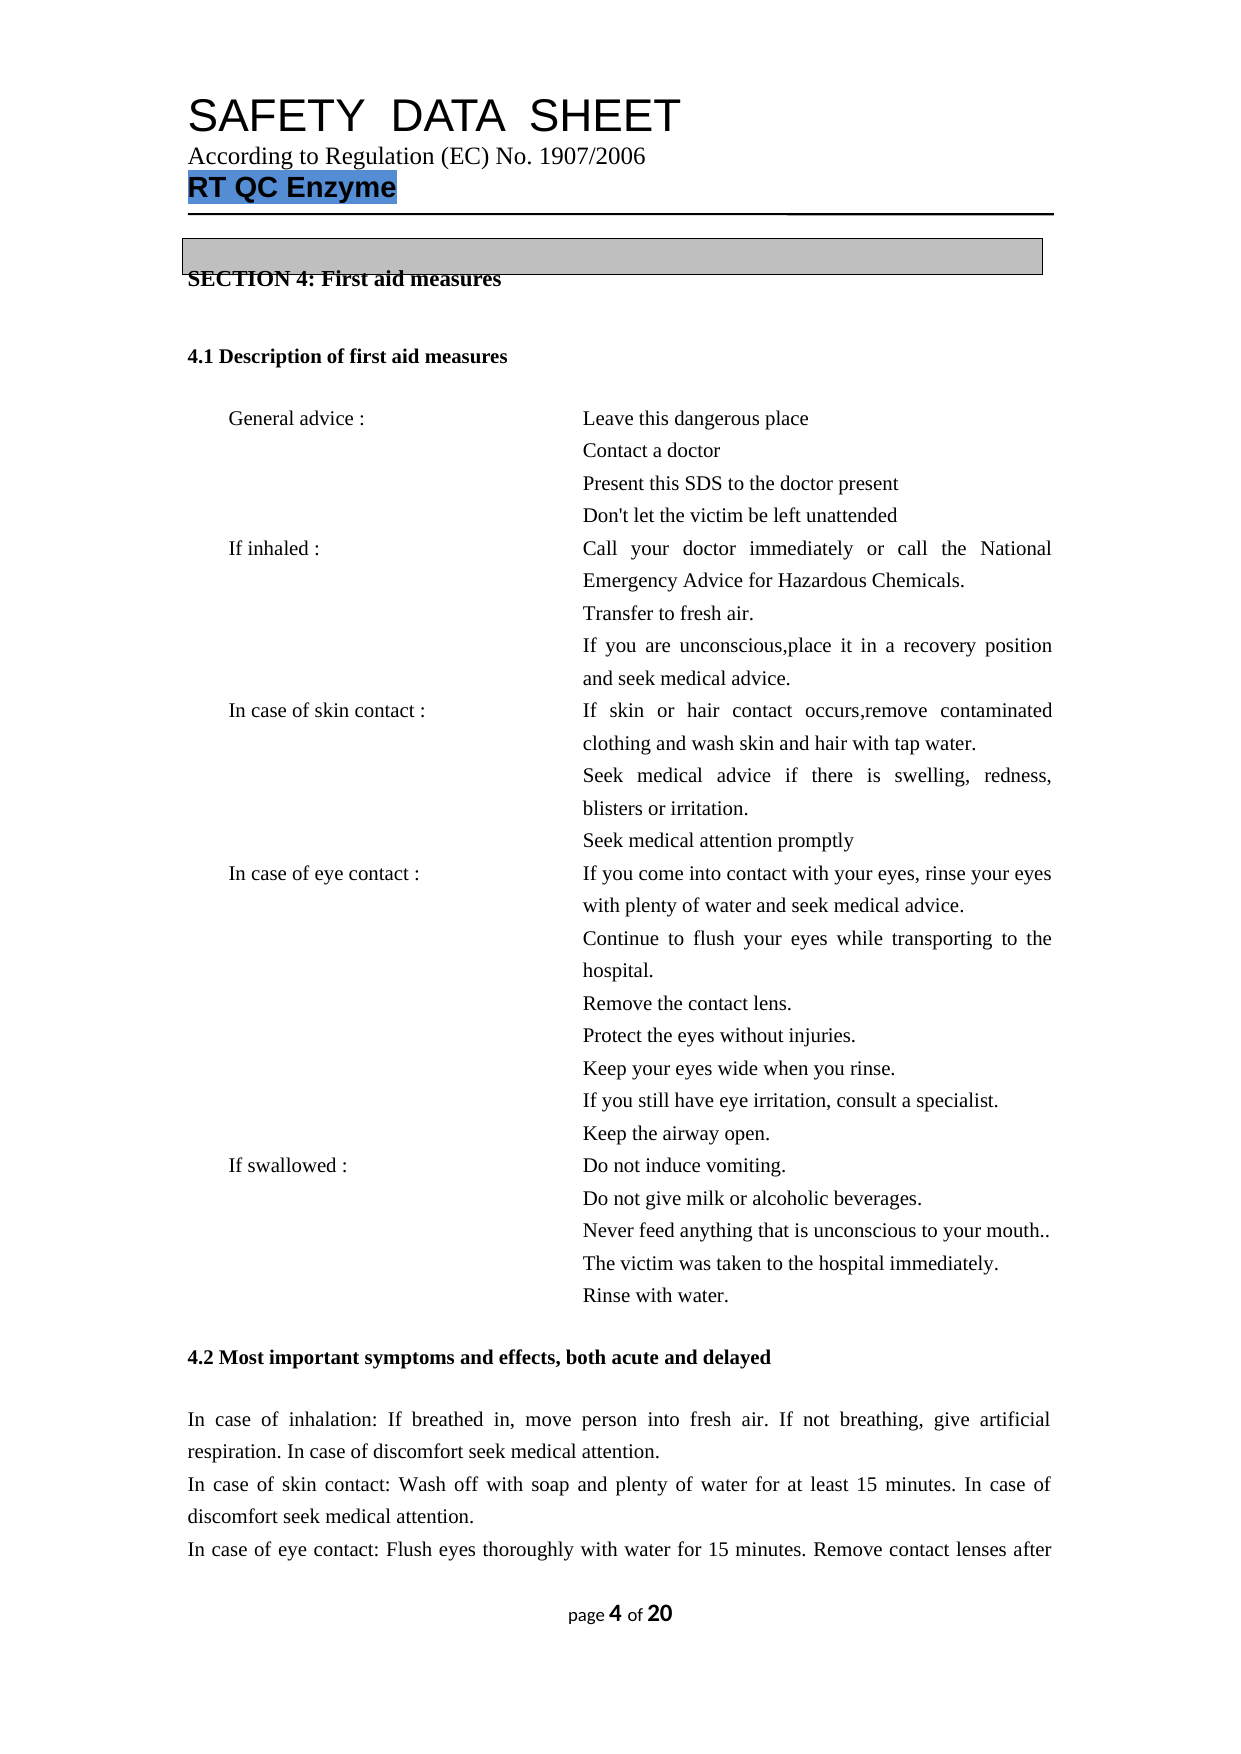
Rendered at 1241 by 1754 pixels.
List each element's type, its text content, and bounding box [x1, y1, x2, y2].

table_cell Do not induce vomiting. Do not give milk or alcoholic beverages. Never feed anything that is unconscious to your mouth.. The victim was taken to the hospital immediately. Rinse with water. [571, 1149, 1064, 1312]
table_cell Call your doctor immediately or call the National Emergency Advice for Hazardous Chemicals. Transfer to fresh air. If you are unconscious,place it in a recovery position and seek medical advice. [571, 532, 1064, 694]
table_cell If skin or hair contact occurs,remove contaminated clothing and wash skin and hair with tap water. Seek medical advice if there is swelling, redness, blisters or irritation. Seek medical attention promptly [571, 694, 1064, 857]
table_cell In case of eye contact : [217, 857, 571, 1149]
text In case of skin contact: Wash off with soap and plenty of water for at least 15 minutes. In case of discomfort seek medical attention. [187, 1467, 1053, 1532]
text In case of inhalation: If breathed in, move person into fresh air. If not breathing, give artificial respiration. In case of discomfort seek medical attention. [187, 1402, 1053, 1467]
table_header General advice : [217, 402, 571, 532]
table_header Leave this dangerous place Contact a doctor Present this SDS to the doctor present Don't let the victim be left unattended [571, 402, 1064, 532]
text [187, 1532, 1053, 1565]
text 4.1 Description of first aid measures [187, 340, 1053, 372]
table_cell If swallowed : [217, 1149, 571, 1312]
table_cell If you come into contact with your eyes, rinse your eyes with plenty of water and seek medical advice. Continue to flush your eyes while transporting to the hospital. Remove the contact lens. Protect the eyes without injuries. Keep your eyes wide when you rinse. If you still have eye irritation, consult a specialist. Keep the airway open. [571, 857, 1064, 1149]
table_cell In case of skin contact : [217, 694, 571, 857]
table_cell If inhaled : [217, 532, 571, 694]
text 4.2 Most important symptoms and effects, both acute and delayed [187, 1341, 1053, 1373]
text SECTION 4: First aid measures [187, 262, 1053, 294]
